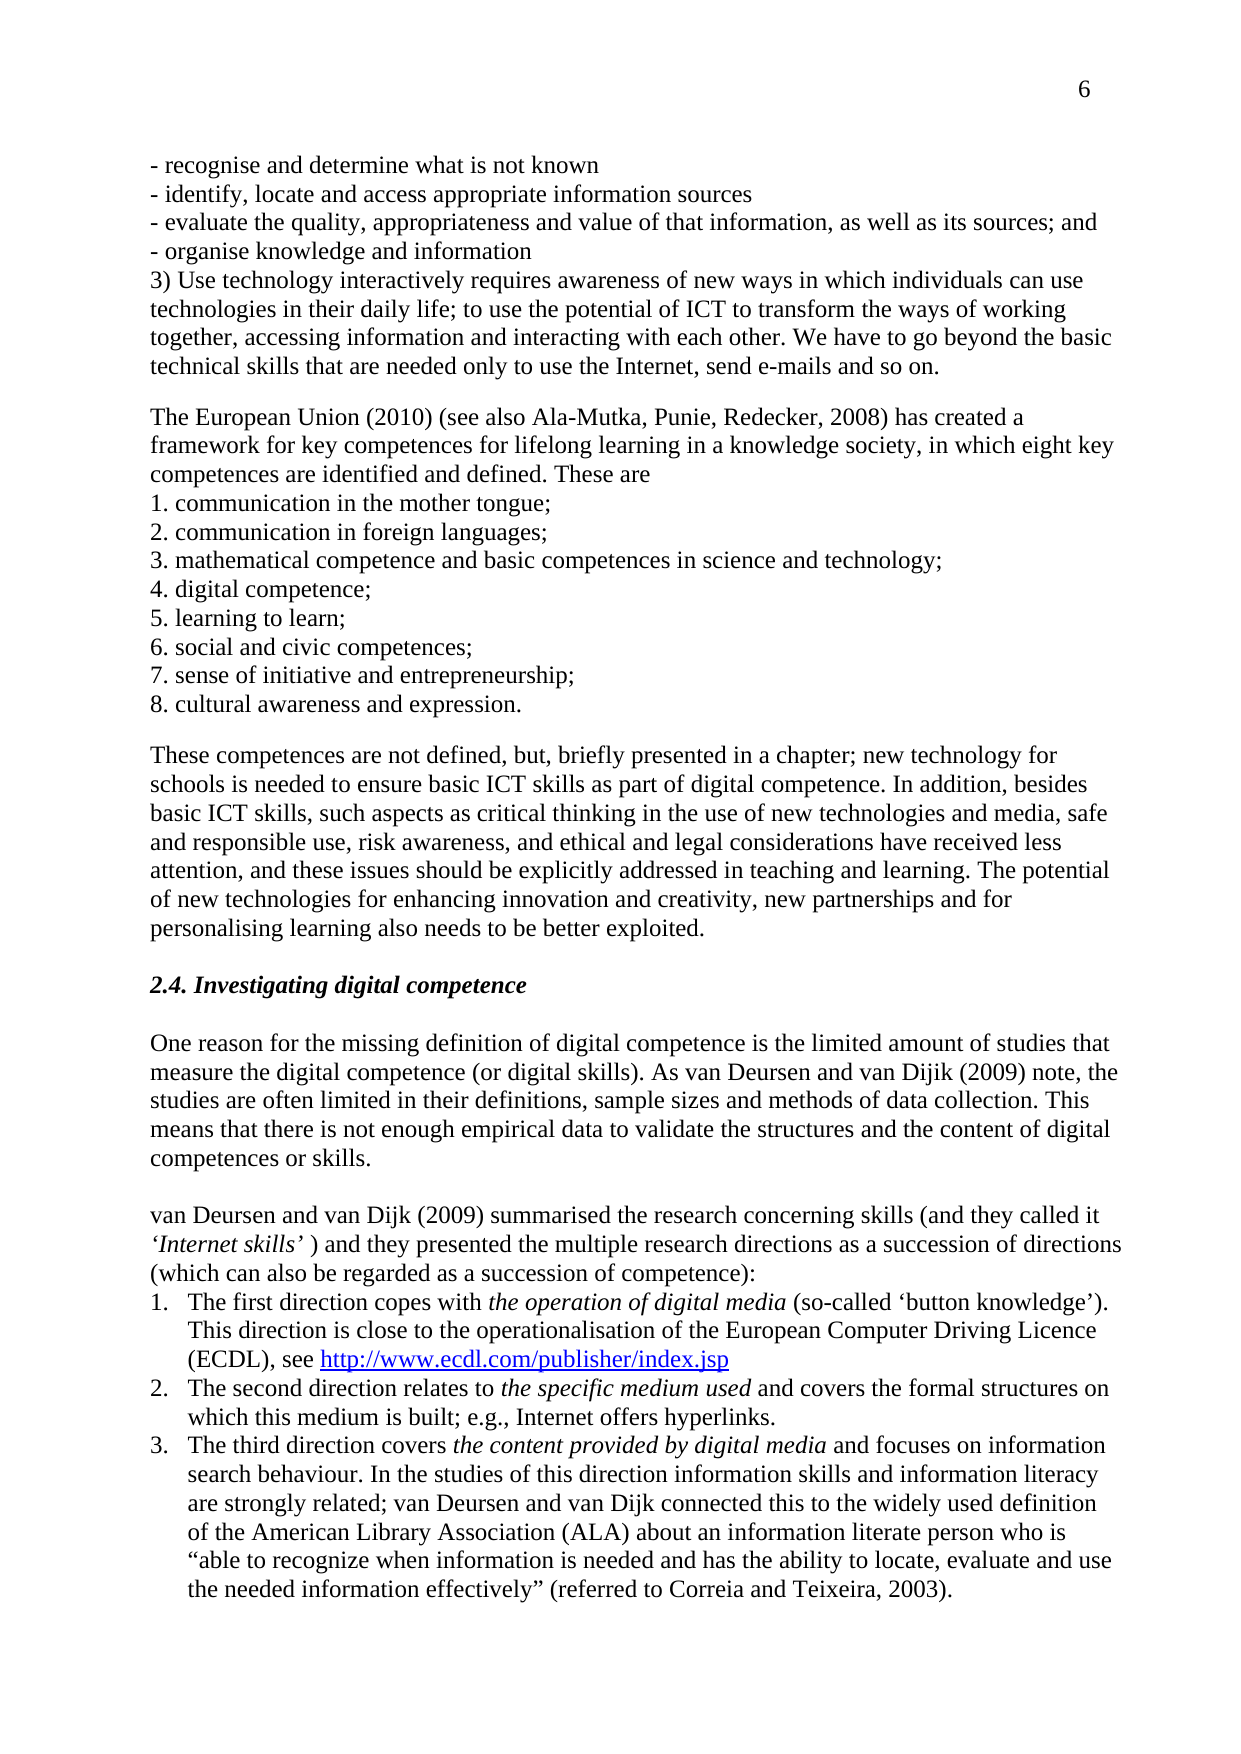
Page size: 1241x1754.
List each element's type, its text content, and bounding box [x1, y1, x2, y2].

text - recognise and determine what is not known [150, 150, 1124, 179]
text These competences are not defined, but, briefly presented in a chapter; new technology for schools is needed to ensure basic ICT skills as part of digital competence. In addition, besides basic ICT skills, such aspects as critical thinking in the use of new technologies and media, safe and responsible use, risk awareness, and ethical and legal considerations have received less attention, and these issues should be explicitly addressed in teaching and learning. The potential of new technologies for enhancing innovation and creativity, new partnerships and for personalising learning also needs to be better exploited. [150, 741, 1124, 942]
text - evaluate the quality, appropriateness and value of that information, as well as its sources; and [150, 207, 1124, 236]
text - organise knowledge and information [150, 236, 1124, 265]
text 3) Use technology interactively requires awareness of new ways in which individuals can use technologies in their daily life; to use the potential of ICT to transform the ways of working together, accessing information and interacting with each other. We have to go beyond the basic technical skills that are needed only to use the Internet, send e-mails and so on. [150, 265, 1124, 380]
text 4. digital competence; [150, 574, 1124, 603]
text - identify, locate and access appropriate information sources [150, 179, 1124, 207]
text van Deursen and van Dijk (2009) summarised the research concerning skills (and they called it ‘Internet skills’ ) and they presented the multiple research directions as a succession of directions (which can also be regarded as a succession of competence): [150, 1201, 1124, 1287]
text The European Union (2010) (see also Ala-Mutka, Punie, Redecker, 2008) has created a framework for key competences for lifelong learning in a knowledge society, in which eight key competences are identified and defined. These are [150, 402, 1124, 488]
list The third direction covers the content provided by digital media and focuses on information search behaviour. In the studies of this direction information skills and information literacy are strongly related; van Deursen and van Dijk connected this to the widely used definition of the American Library Association (ALA) about an information literate person who is “able to recognize when information is needed and has the ability to locate, evaluate and use the needed information effectively” (referred to Correia and Teixeira, 2003). [150, 1431, 1124, 1603]
text 5. learning to learn; [150, 603, 1124, 632]
text 8. cultural awareness and expression. [150, 689, 1124, 718]
list The second direction relates to the specific medium used and covers the formal structures on which this medium is built; e.g., Internet offers hyperlinks. [150, 1373, 1124, 1431]
text 1. communication in the mother tongue; [150, 488, 1124, 517]
text One reason for the missing definition of digital competence is the limited amount of studies that measure the digital competence (or digital skills). As van Deursen and van Dijik (2009) note, the studies are often limited in their definitions, sample sizes and methods of data collection. This means that there is not enough empirical data to validate the structures and the content of digital competences or skills. [150, 999, 1124, 1172]
text 3. mathematical competence and basic competences in science and technology; [150, 545, 1124, 574]
text 7. sense of initiative and entrepreneurship; [150, 660, 1124, 689]
list The first direction copes with the operation of digital media (so-called ‘button knowledge’). This direction is close to the operationalisation of the European Computer Driving Licence (ECDL), see http://www.ecdl.com/publisher/index.jsp [150, 1287, 1124, 1373]
text 6. social and civic competences; [150, 632, 1124, 660]
text 2.4. Investigating digital competence [150, 971, 1124, 999]
text 2. communication in foreign languages; [150, 517, 1124, 545]
